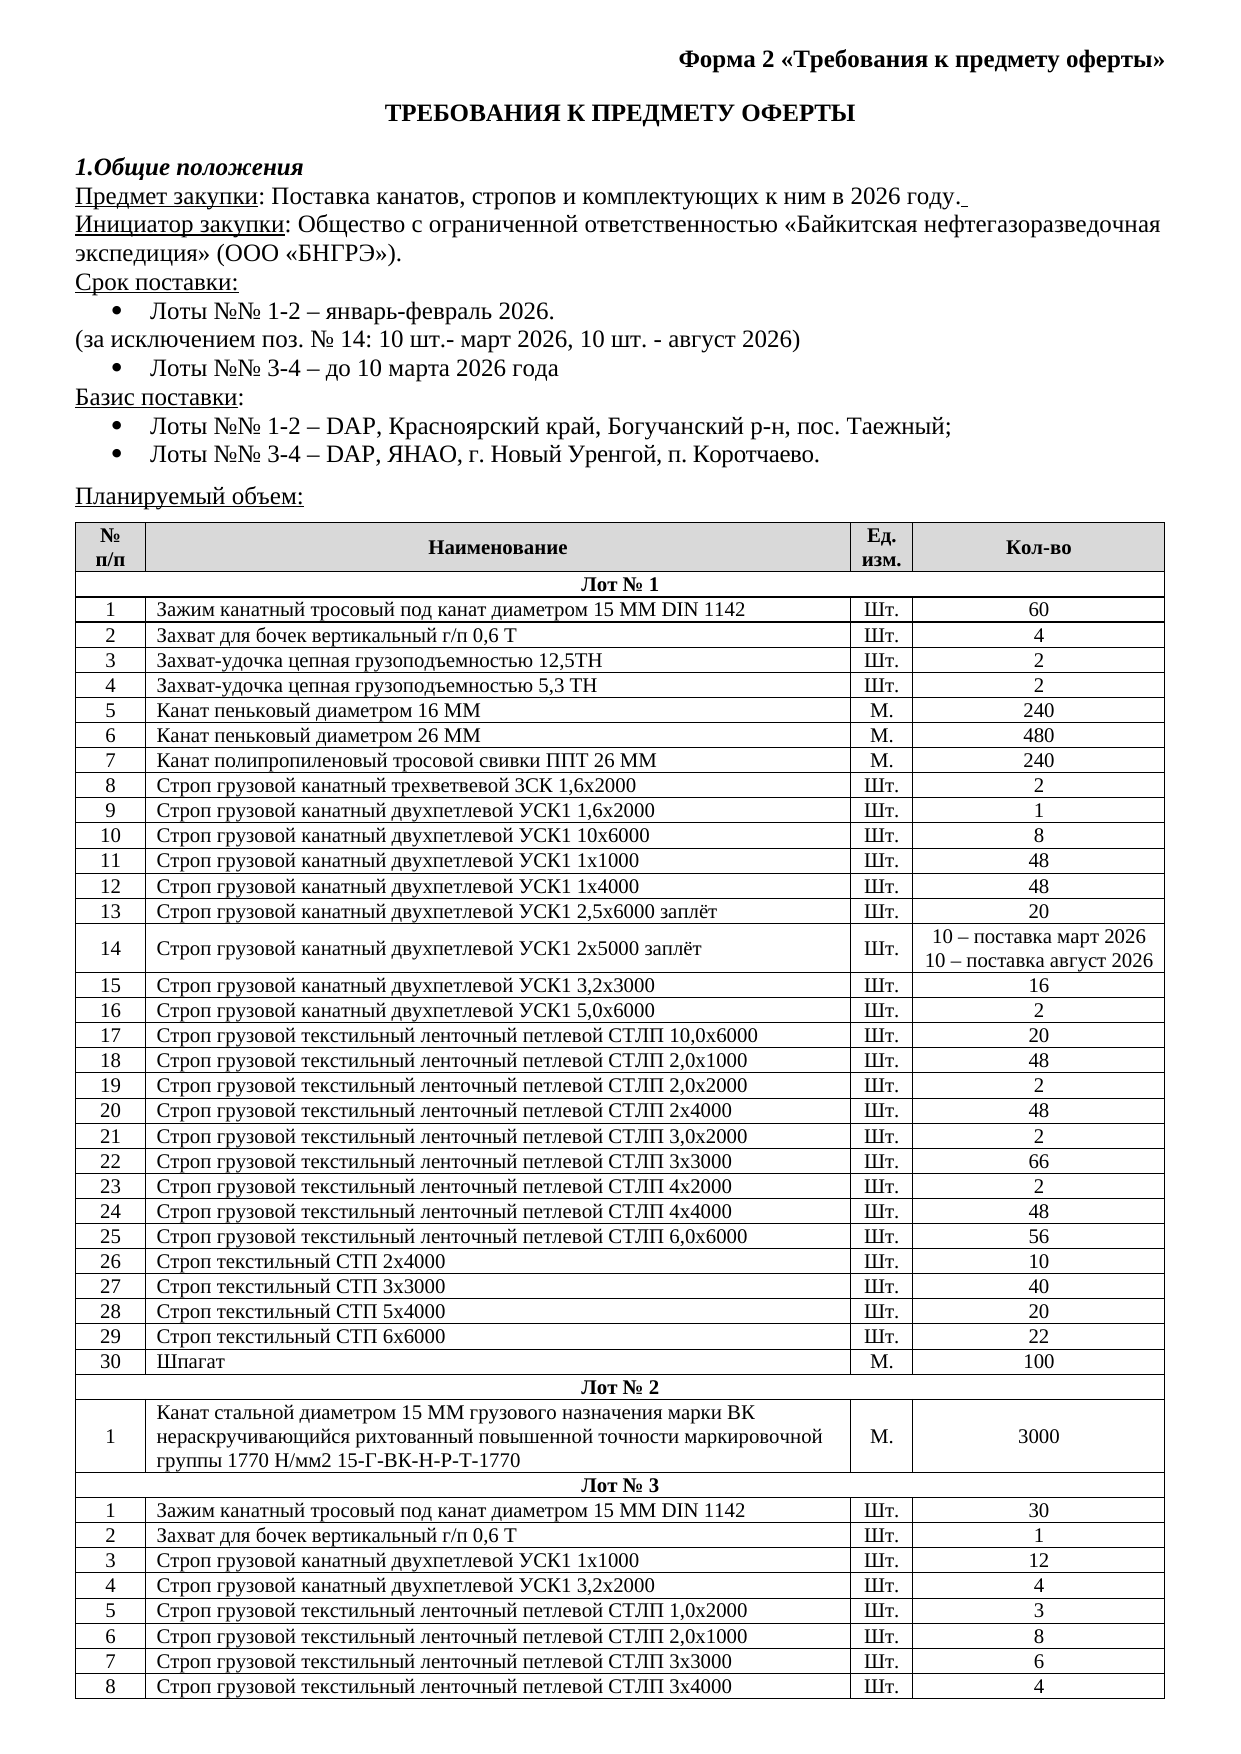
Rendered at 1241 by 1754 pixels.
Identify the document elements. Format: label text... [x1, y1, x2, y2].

table_cell Строп грузовой канатный двухпетлевой УСК1 10х6000 [146, 823, 850, 847]
table_cell Шт. [851, 648, 912, 672]
table_cell 8 [913, 1624, 1164, 1648]
table_cell 8 [76, 1674, 145, 1698]
table_cell 1 [76, 598, 145, 621]
table_cell Строп грузовой канатный двухпетлевой УСК1 1х1000 [146, 1548, 850, 1572]
table_cell 48 [913, 1099, 1164, 1122]
table_cell Строп грузовой текстильный ленточный петлевой СТЛП 2х4000 [146, 1099, 850, 1122]
table_cell 4 [913, 1573, 1164, 1597]
table_cell Шт. [851, 1149, 912, 1173]
table_cell 27 [76, 1274, 145, 1298]
table_cell Шт. [851, 1199, 912, 1223]
table_cell 2 [913, 673, 1164, 697]
table_cell 56 [913, 1224, 1164, 1248]
table_cell Строп грузовой текстильный ленточный петлевой СТЛП 4х2000 [146, 1174, 850, 1198]
table_cell Лот № 3 [76, 1473, 1164, 1497]
table_cell Канат полипропиленовый тросовой свивки ППТ 26 ММ [146, 748, 850, 772]
table_cell Строп грузовой канатный двухпетлевой УСК1 2,5х6000 заплёт [146, 899, 850, 923]
list Лоты №№ 3-4 – до 10 марта 2026 года [112, 353, 1165, 382]
table_cell М. [851, 748, 912, 772]
table_cell Шт. [851, 773, 912, 797]
table_cell Зажим канатный тросовый под канат диаметром 15 ММ DIN 1142 [146, 1498, 850, 1522]
text Инициатор закупки: Общество с ограниченной ответственностью «Байкитская нефтегазоразведочная экспедиция» (ООО «БНГРЭ»). [75, 209, 1165, 267]
table_cell 20 [913, 899, 1164, 923]
table_cell Строп текстильный СТП 3х3000 [146, 1274, 850, 1298]
table_cell Строп грузовой канатный двухпетлевой УСК1 3,2х3000 [146, 973, 850, 997]
table_cell Зажим канатный тросовый под канат диаметром 15 ММ DIN 1142 [146, 598, 850, 621]
table_cell 21 [76, 1124, 145, 1148]
table_cell Лот № 1 [76, 572, 1164, 596]
table_cell 7 [76, 1649, 145, 1673]
table_cell 4 [76, 673, 145, 697]
table_cell 40 [913, 1274, 1164, 1298]
table_cell 2 [913, 1073, 1164, 1097]
table_cell Шт. [851, 1099, 912, 1122]
table_cell Шпагат [146, 1350, 850, 1373]
table_cell Захват-удочка цепная грузоподъемностью 5,3 ТН [146, 673, 850, 697]
table_cell Строп грузовой канатный двухпетлевой УСК1 1,6х2000 [146, 798, 850, 822]
table_cell 9 [76, 798, 145, 822]
table_cell Шт. [851, 823, 912, 847]
table_cell Шт. [851, 673, 912, 697]
table_header Кол-во [913, 523, 1164, 571]
table_cell 2 [913, 1124, 1164, 1148]
table_cell 1 [913, 1523, 1164, 1547]
table_cell 3 [76, 1548, 145, 1572]
table_cell Шт. [851, 798, 912, 822]
table_cell Захват-удочка цепная грузоподъемностью 12,5ТН [146, 648, 850, 672]
table_cell 18 [76, 1048, 145, 1072]
table_cell 4 [76, 1573, 145, 1597]
table_cell Строп грузовой текстильный ленточный петлевой СТЛП 4х4000 [146, 1199, 850, 1223]
table_cell Строп грузовой канатный двухпетлевой УСК1 3,2х2000 [146, 1573, 850, 1597]
table_cell 20 [76, 1099, 145, 1122]
table_cell 48 [913, 1048, 1164, 1072]
table_cell 6 [76, 723, 145, 747]
table_header № п/п [76, 523, 145, 571]
table_cell 12 [913, 1548, 1164, 1572]
table_cell 25 [76, 1224, 145, 1248]
table_cell 240 [913, 748, 1164, 772]
table_cell Строп грузовой текстильный ленточный петлевой СТЛП 2,0х1000 [146, 1624, 850, 1648]
table_cell Шт. [851, 1523, 912, 1547]
table_cell 13 [76, 899, 145, 923]
table_cell 2 [913, 1174, 1164, 1198]
table_cell Шт. [851, 1073, 912, 1097]
table_cell Шт. [851, 924, 912, 972]
table_cell 4 [913, 623, 1164, 647]
table_cell 2 [913, 648, 1164, 672]
table_cell Захват для бочек вертикальный г/п 0,6 Т [146, 1523, 850, 1547]
table_cell 16 [76, 998, 145, 1022]
table_cell 14 [76, 924, 145, 972]
text (за исключением поз. № 14: 10 шт.- март 2026, 10 шт. - август 2026) [75, 324, 1165, 353]
table_cell 3000 [913, 1400, 1164, 1472]
table_cell М. [851, 723, 912, 747]
table_cell 66 [913, 1149, 1164, 1173]
text ТРЕБОВАНИЯ К ПРЕДМЕТУ ОФЕРТЫ [75, 98, 1165, 127]
table_cell Лот № 2 [76, 1375, 1164, 1399]
table_cell 30 [76, 1350, 145, 1373]
list Лоты №№ 1-2 – январь-февраль 2026. [112, 296, 1165, 324]
table_cell 5 [76, 1599, 145, 1622]
table_cell Шт. [851, 1224, 912, 1248]
table_cell Строп грузовой текстильный ленточный петлевой СТЛП 2,0х1000 [146, 1048, 850, 1072]
table_cell Строп грузовой канатный двухпетлевой УСК1 5,0х6000 [146, 998, 850, 1022]
table_cell М. [851, 1350, 912, 1373]
table_cell 12 [76, 874, 145, 898]
table_cell Строп грузовой текстильный ленточный петлевой СТЛП 2,0х2000 [146, 1073, 850, 1097]
table_cell Строп грузовой текстильный ленточный петлевой СТЛП 3,0х2000 [146, 1124, 850, 1148]
table_cell Шт. [851, 1599, 912, 1622]
table_cell 48 [913, 874, 1164, 898]
table_cell 10 [913, 1249, 1164, 1273]
table_cell 6 [913, 1649, 1164, 1673]
table_cell 8 [76, 773, 145, 797]
table_cell 3 [913, 1599, 1164, 1622]
table_cell Шт. [851, 1299, 912, 1323]
table_cell 1 [76, 1400, 145, 1472]
table_cell 26 [76, 1249, 145, 1273]
table_cell 240 [913, 698, 1164, 722]
table_cell 24 [76, 1199, 145, 1223]
table_cell Шт. [851, 1674, 912, 1698]
table_cell 20 [913, 1299, 1164, 1323]
table_cell 2 [913, 998, 1164, 1022]
table_cell Строп грузовой текстильный ленточный петлевой СТЛП 6,0х6000 [146, 1224, 850, 1248]
table_cell Шт. [851, 623, 912, 647]
table_cell Шт. [851, 1573, 912, 1597]
table_header Наименование [146, 523, 850, 571]
table_cell Строп грузовой текстильный ленточный петлевой СТЛП 3х3000 [146, 1649, 850, 1673]
table_cell 22 [76, 1149, 145, 1173]
table_cell Шт. [851, 849, 912, 872]
table_header Ед. изм. [851, 523, 912, 571]
table_cell Строп грузовой текстильный ленточный петлевой СТЛП 10,0х6000 [146, 1023, 850, 1047]
table_cell Шт. [851, 1249, 912, 1273]
table_cell 10 – поставка март 2026 10 – поставка август 2026 [913, 924, 1164, 972]
text Форма 2 «Требования к предмету оферты» [75, 44, 1165, 73]
table_cell Строп грузовой текстильный ленточный петлевой СТЛП 3х3000 [146, 1149, 850, 1173]
table_cell Строп грузовой канатный двухпетлевой УСК1 1х1000 [146, 849, 850, 872]
text Планируемый объем: [75, 481, 1165, 509]
table_cell Шт. [851, 598, 912, 621]
table_cell М. [851, 698, 912, 722]
list Лоты №№ 3-4 – DAP, ЯНАО, г. Новый Уренгой, п. Коротчаево. [112, 439, 1165, 468]
table_cell Канат пеньковый диаметром 26 ММ [146, 723, 850, 747]
table_cell Шт. [851, 1023, 912, 1047]
table_cell 2 [76, 623, 145, 647]
table_cell Канат пеньковый диаметром 16 ММ [146, 698, 850, 722]
table_cell Шт. [851, 1548, 912, 1572]
table_cell 2 [76, 1523, 145, 1547]
table_cell 8 [913, 823, 1164, 847]
table_cell Шт. [851, 973, 912, 997]
table_cell Шт. [851, 998, 912, 1022]
table_cell 7 [76, 748, 145, 772]
table_cell 23 [76, 1174, 145, 1198]
table_cell 60 [913, 598, 1164, 621]
table_cell Захват для бочек вертикальный г/п 0,6 Т [146, 623, 850, 647]
text Базис поставки: [75, 382, 1165, 411]
table_cell 6 [76, 1624, 145, 1648]
table_cell 480 [913, 723, 1164, 747]
table_cell Строп грузовой канатный двухпетлевой УСК1 2х5000 заплёт [146, 924, 850, 972]
table_cell 22 [913, 1324, 1164, 1348]
table_cell 5 [76, 698, 145, 722]
table_cell Строп грузовой канатный трехветвевой 3СК 1,6х2000 [146, 773, 850, 797]
table_cell Шт. [851, 899, 912, 923]
table_cell 15 [76, 973, 145, 997]
table_cell Шт. [851, 1048, 912, 1072]
text Срок поставки: [75, 267, 1165, 296]
table_cell 48 [913, 849, 1164, 872]
table_cell 1 [913, 798, 1164, 822]
text 1.Общие положения [75, 152, 1165, 181]
table_cell Шт. [851, 1124, 912, 1148]
text Предмет закупки: Поставка канатов, стропов и комплектующих к ним в 2026 году. [75, 181, 1165, 209]
table_cell 2 [913, 773, 1164, 797]
table_cell 10 [76, 823, 145, 847]
table_cell 19 [76, 1073, 145, 1097]
table_cell 16 [913, 973, 1164, 997]
table_cell Шт. [851, 1174, 912, 1198]
table_cell 48 [913, 1199, 1164, 1223]
table_cell 28 [76, 1299, 145, 1323]
list Лоты №№ 1-2 – DAP, Красноярский край, Богучанский р-н, пос. Таежный; [112, 411, 1165, 439]
table_cell 4 [913, 1674, 1164, 1698]
table_cell Шт. [851, 1649, 912, 1673]
table_cell 1 [76, 1498, 145, 1522]
table_cell Строп грузовой текстильный ленточный петлевой СТЛП 1,0х2000 [146, 1599, 850, 1622]
table_cell 29 [76, 1324, 145, 1348]
table_cell 30 [913, 1498, 1164, 1522]
table_cell Шт. [851, 874, 912, 898]
table_cell 11 [76, 849, 145, 872]
table_cell 3 [76, 648, 145, 672]
table_cell Шт. [851, 1274, 912, 1298]
table_cell Строп текстильный СТП 6х6000 [146, 1324, 850, 1348]
table_cell Строп текстильный СТП 2х4000 [146, 1249, 850, 1273]
table_cell Шт. [851, 1324, 912, 1348]
table_cell Строп грузовой текстильный ленточный петлевой СТЛП 3х4000 [146, 1674, 850, 1698]
table_cell Шт. [851, 1498, 912, 1522]
table_cell 20 [913, 1023, 1164, 1047]
table_cell 100 [913, 1350, 1164, 1373]
table_cell Строп текстильный СТП 5х4000 [146, 1299, 850, 1323]
table_cell Шт. [851, 1624, 912, 1648]
table_cell 17 [76, 1023, 145, 1047]
table_cell М. [851, 1400, 912, 1472]
table_cell Строп грузовой канатный двухпетлевой УСК1 1х4000 [146, 874, 850, 898]
